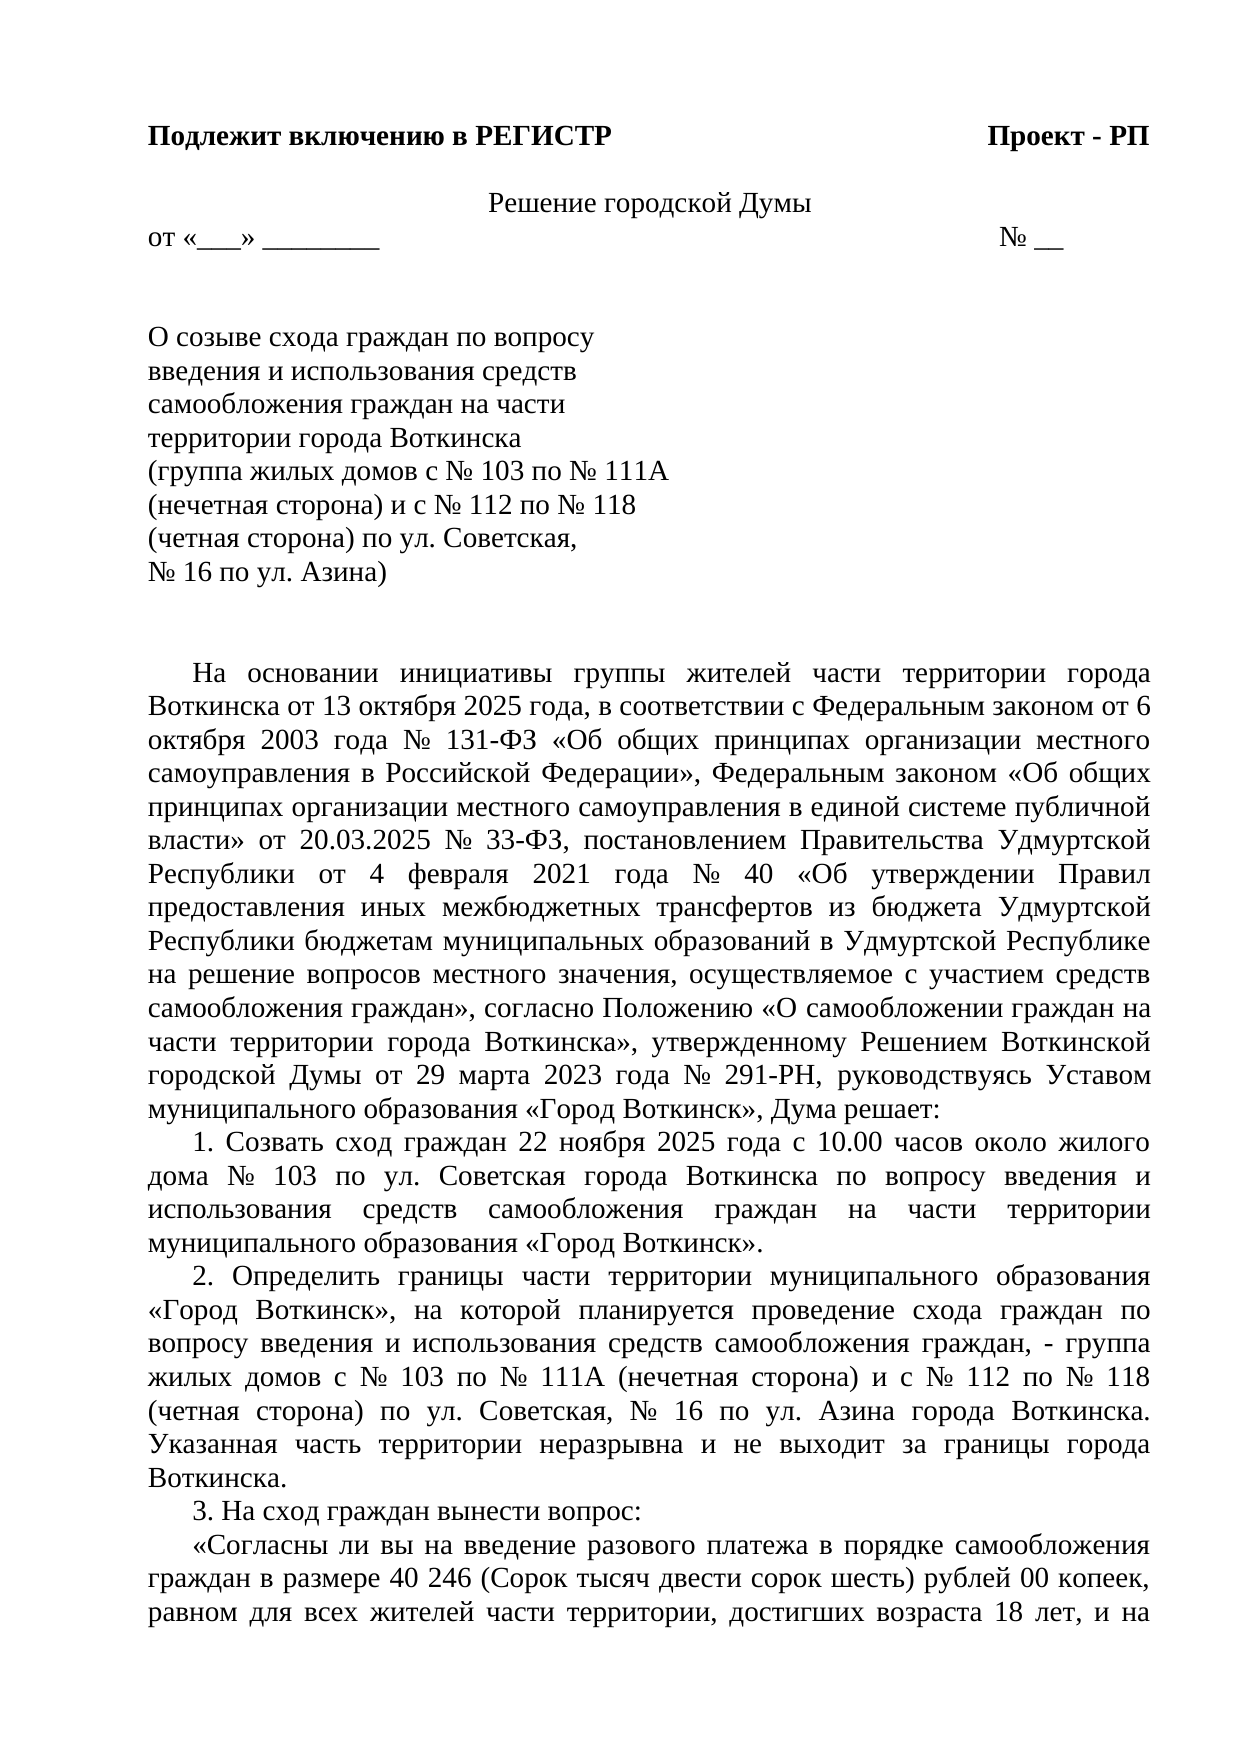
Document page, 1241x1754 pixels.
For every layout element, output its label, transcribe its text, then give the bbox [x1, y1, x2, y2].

text (четная сторона) по ул. Советская, [148, 521, 1152, 554]
text 3. На сход граждан вынести вопрос: [148, 1493, 1152, 1527]
text Подлежит включению в РЕГИСТР Проект - РП [148, 118, 1152, 152]
text (группа жилых домов с № 103 по № 111А [148, 453, 1152, 487]
text № 16 по ул. Азина) [148, 554, 1152, 588]
text 2. Определить границы части территории муниципального образования «Город Воткинск», на которой планируется проведение схода граждан по вопросу введения и использования средств самообложения граждан, - группа жилых домов с № 103 по № 111А (нечетная сторона) и с № 112 по № 118 (четная сторона) по ул. Советская, № 16 по ул. Азина города Воткинска. Указанная часть территории неразрывна и не выходит за границы города Воткинска. [148, 1258, 1152, 1493]
text самообложения граждан на части [148, 386, 1152, 420]
text О созыве схода граждан по вопросу [148, 319, 1152, 353]
text (нечетная сторона) и с № 112 по № 118 [148, 487, 1152, 521]
text На основании инициативы группы жителей части территории города Воткинска от 13 октября 2025 года, в соответствии с Федеральным законом от 6 октября 2003 года № 131-ФЗ «Об общих принципах организации местного самоуправления в Российской Федерации», Федеральным законом «Об общих принципах организации местного самоуправления в единой системе публичной власти» от 20.03.2025 № 33-ФЗ, постановлением Правительства Удмуртской Республики от 4 февраля 2021 года № 40 «Об утверждении Правил предоставления иных межбюджетных трансфертов из бюджета Удмуртской Республики бюджетам муниципальных образований в Удмуртской Республике на решение вопросов местного значения, осуществляемое с участием средств самообложения граждан», согласно Положению «О самообложении граждан на части территории города Воткинска», утвержденному Решением Воткинской городской Думы от 29 марта 2023 года № 291-РН, руководствуясь Уставом муниципального образования «Город Воткинск», Дума решает: [148, 655, 1152, 1124]
text 1. Созвать сход граждан 22 ноября 2025 года с 10.00 часов около жилого дома № 103 по ул. Советская города Воткинска по вопросу введения и использования средств самообложения граждан на части территории муниципального образования «Город Воткинск». [148, 1124, 1152, 1258]
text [148, 1527, 1152, 1627]
text от «___» ________ № __ [148, 219, 1152, 252]
text введения и использования средств [148, 353, 1152, 386]
text Решение городской Думы [148, 185, 1152, 219]
text территории города Воткинска [148, 420, 1152, 453]
